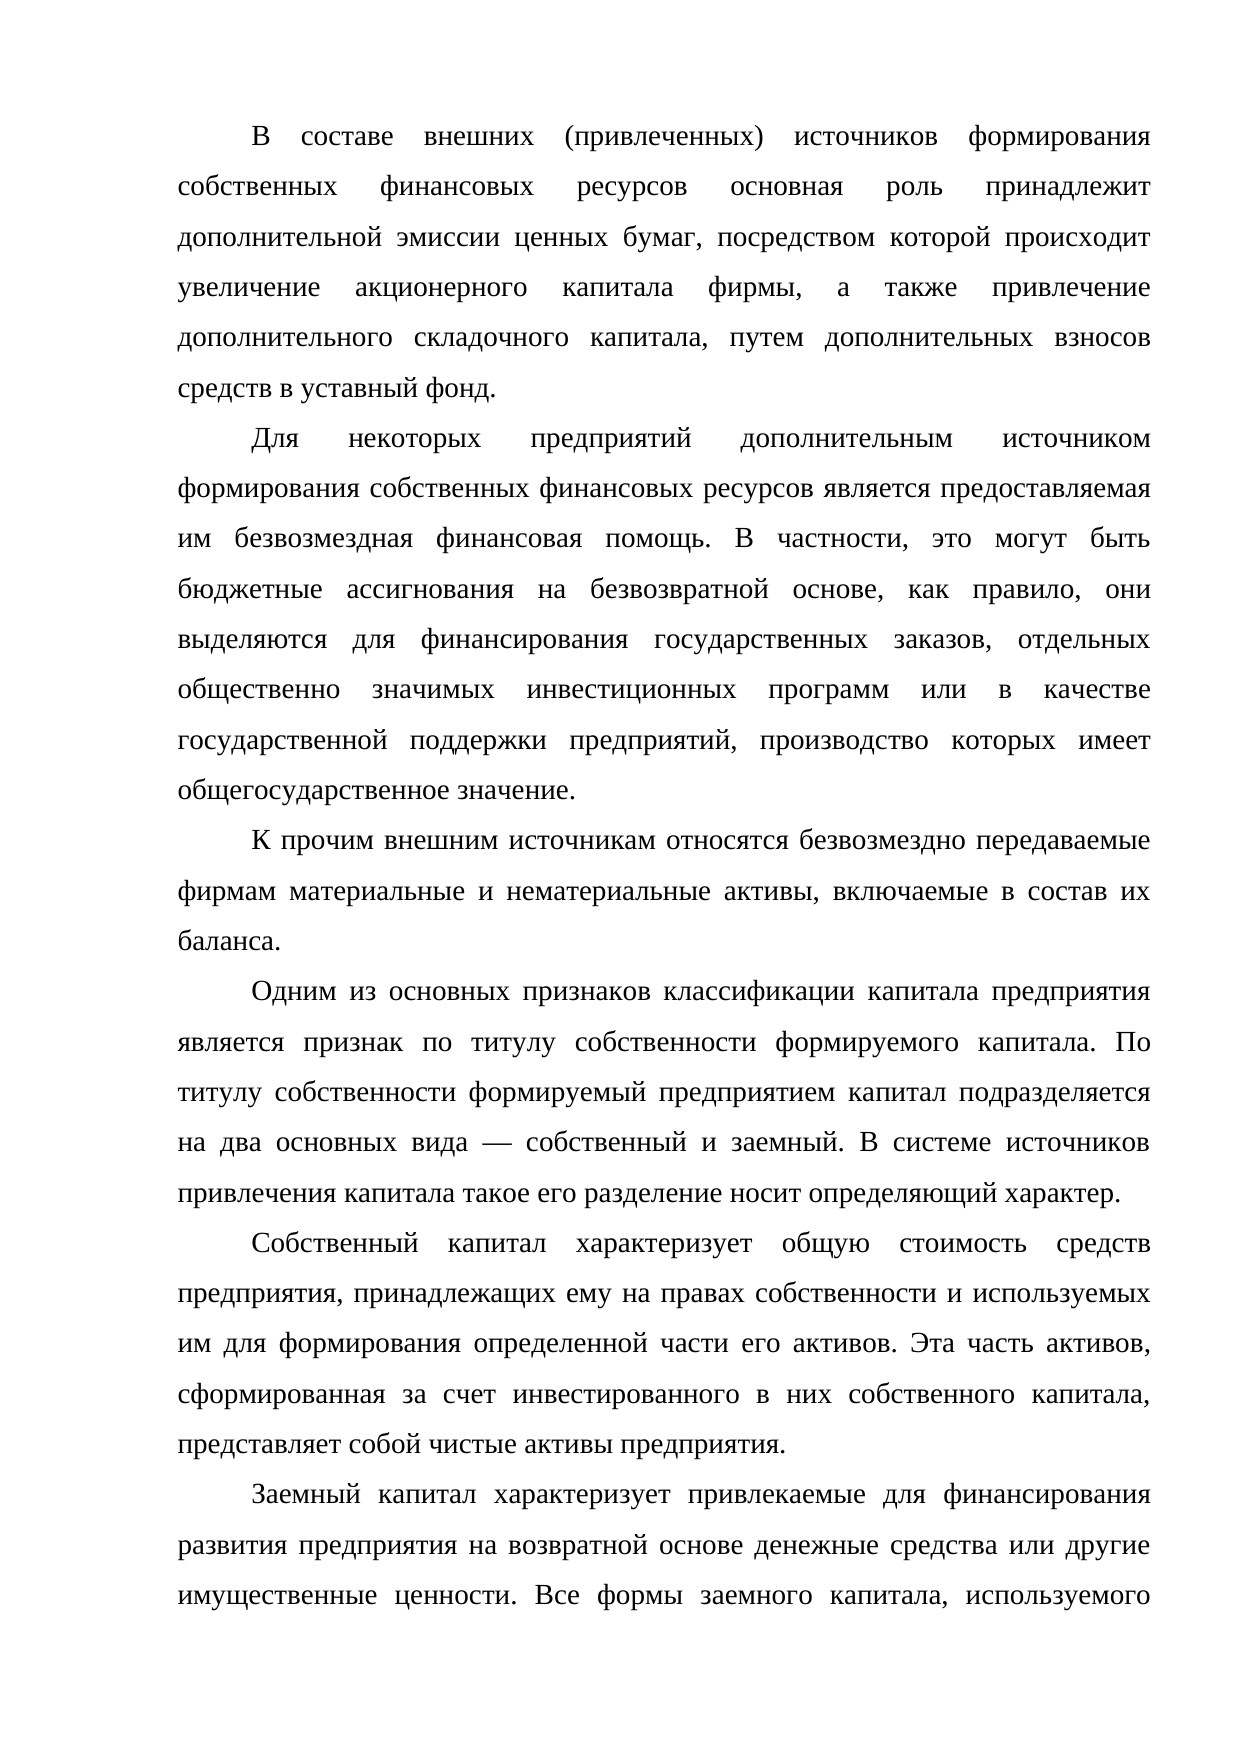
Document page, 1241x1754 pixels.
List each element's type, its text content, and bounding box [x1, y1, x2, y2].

text Для некоторых предприятий дополнительным источником формирования собственных финансовых ресурсов является предоставляемая им безвозмездная финансовая помощь. В частности, это могут быть бюджетные ассигнования на безвозвратной основе, как правило, они выделяются для финансирования государственных заказов, отдельных общественно значимых инвестиционных программ или в качестве государственной поддержки предприятий, производство которых имеет общегосударственное значение. [177, 420, 1152, 806]
text Собственный капитал характеризует общую стоимость средств предприятия, принадлежащих ему на правах собственности и используемых им для формирования определенной части его активов. Эта часть активов, сформированная за счет инвестированного в них собственного капитала, представляет собой чистые активы предприятия. [177, 1225, 1152, 1460]
text К прочим внешним источникам относятся безвозмездно передаваемые фирмам материальные и нематериальные активы, включаемые в состав их баланса. [177, 822, 1152, 957]
text В составе внешних (привлеченных) источников формирования собственных финансовых ресурсов основная роль принадлежит дополнительной эмиссии ценных бумаг, посредством которой происходит увеличение акционерного капитала фирмы, а также привлечение дополнительного складочного капитала, путем дополнительных взносов средств в уставный фонд. [177, 118, 1152, 403]
text Одним из основных признаков классификации капитала предприятия является признак по титулу собственности формируемого капитала. По титулу собственности формируемый предприятием капитал подразделяется на два основных вида — собственный и заемный. В системе источников привлечения капитала такое его разделение носит определяющий характер. [177, 973, 1152, 1208]
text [177, 1477, 1152, 1611]
